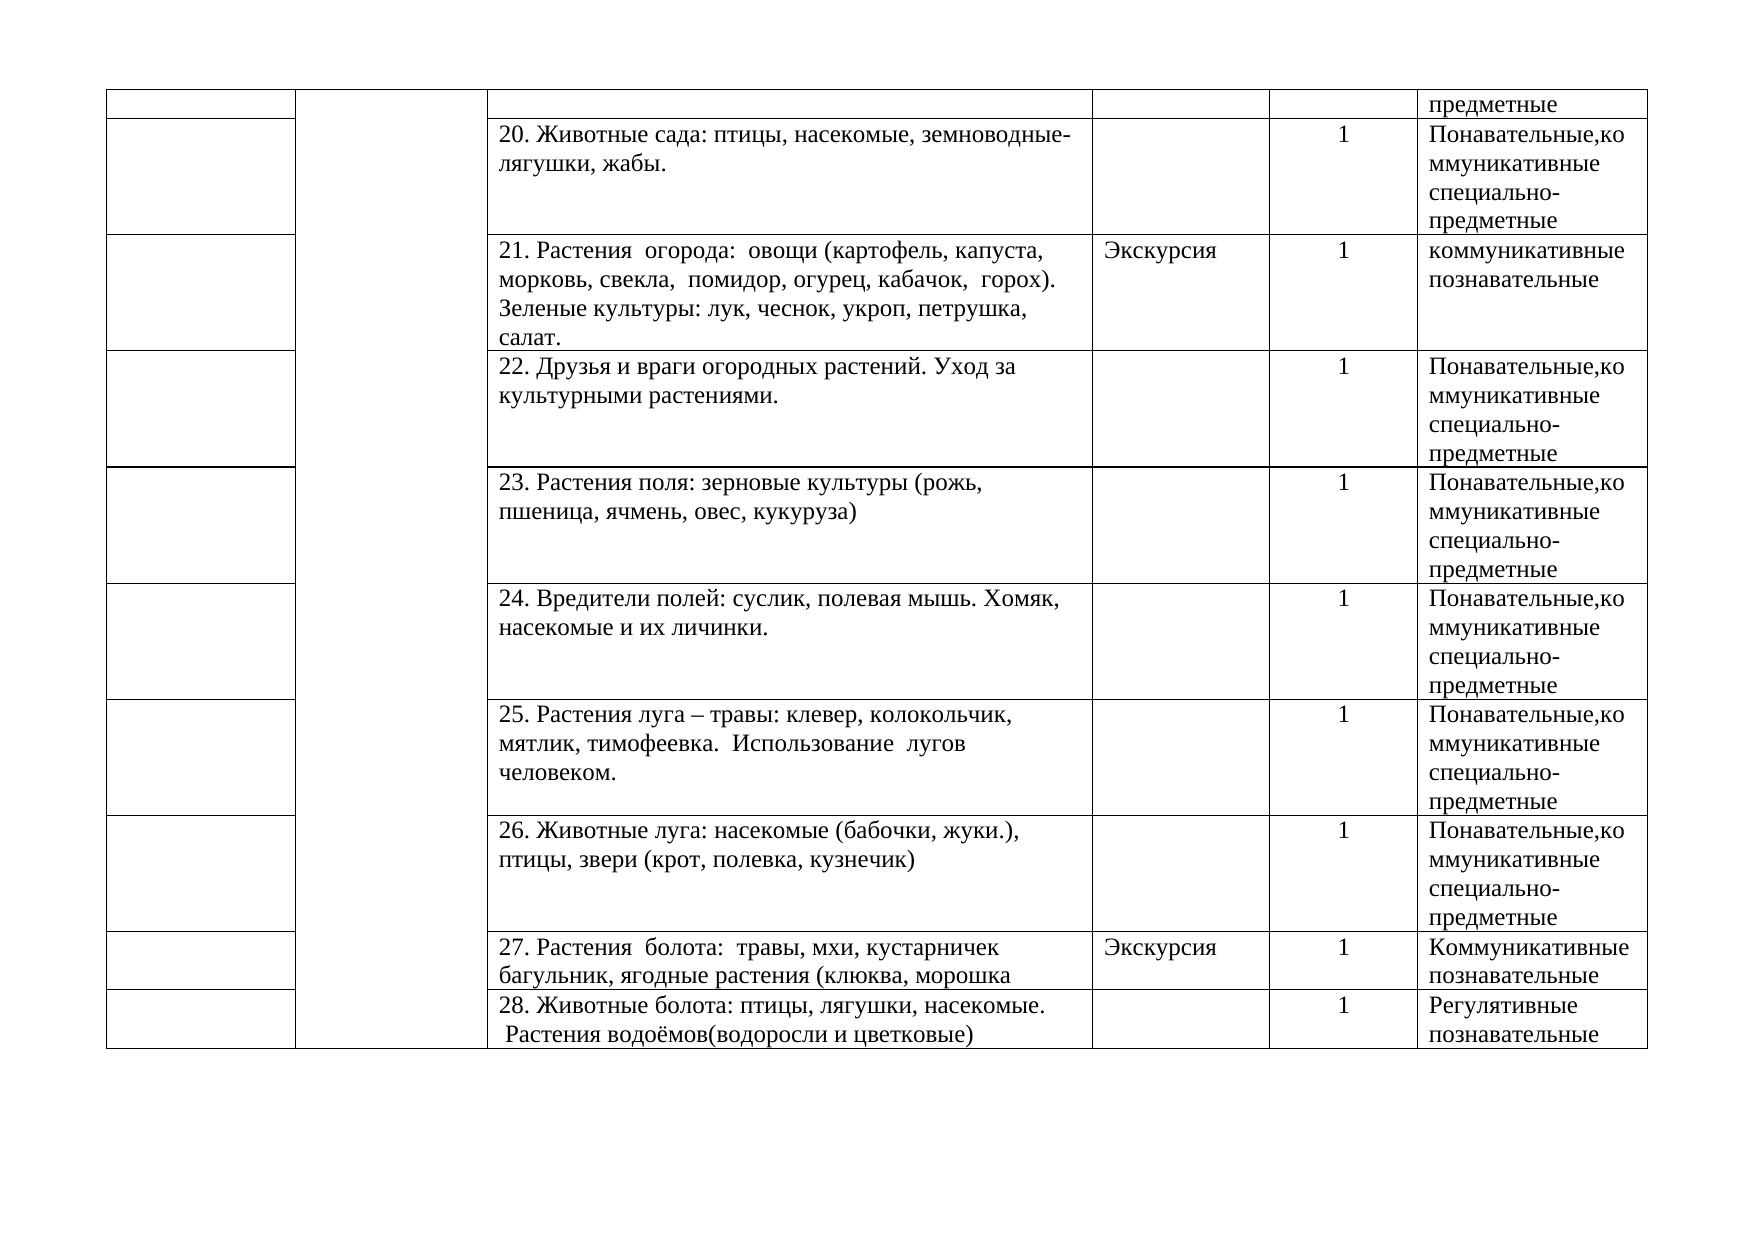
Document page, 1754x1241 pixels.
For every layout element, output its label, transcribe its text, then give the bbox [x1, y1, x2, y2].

table_cell 1 [1270, 932, 1417, 989]
table_cell [1093, 468, 1269, 582]
table_cell [107, 235, 295, 350]
table_cell [107, 90, 295, 118]
table_cell Понавательные,коммуникативные специально-предметные [1418, 468, 1647, 582]
table_cell 20. Животные сада: птицы, насекомые, земноводные-лягушки, жабы. [488, 119, 1092, 234]
table_cell 24. Вредители полей: суслик, полевая мышь. Хомяк, насекомые и их личинки. [488, 584, 1092, 698]
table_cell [488, 990, 1092, 1048]
table_cell [1093, 584, 1269, 698]
table_cell 1 [1270, 119, 1417, 234]
table_cell Понавательные,коммуникативные специально-предметные [1418, 816, 1647, 931]
table_cell 1 [1270, 90, 1417, 118]
table_cell [1093, 700, 1269, 814]
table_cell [488, 90, 1092, 118]
table_cell Экскурсия [1093, 932, 1269, 989]
table_cell 26. Животные луга: насекомые (бабочки, жуки.), птицы, звери (крот, полевка, кузнечик) [488, 816, 1092, 931]
table_cell 1 [1270, 700, 1417, 814]
table_cell [1093, 351, 1269, 466]
table_cell 23. Растения поля: зерновые культуры (рожь, пшеница, ячмень, овес, кукуруза) [488, 468, 1092, 582]
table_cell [1418, 119, 1647, 234]
table_cell [1093, 816, 1269, 931]
table_cell [107, 932, 295, 989]
table_cell [107, 700, 295, 814]
table_cell 27. Растения болота: травы, мхи, кустарничек багульник, ягодные растения (клюква, морошка [488, 932, 1092, 989]
table_cell [107, 816, 295, 931]
table_cell Понавательные,коммуникативные специально-предметные [1418, 700, 1647, 814]
table_cell [107, 990, 295, 1048]
table_cell [107, 584, 295, 698]
table_cell коммуникативные познавательные [1418, 235, 1647, 350]
table_cell 21. Растения огорода: овощи (картофель, капуста, морковь, свекла, помидор, огурец, кабачок, горох). Зеленые культуры: лук, чеснок, укроп, петрушка, салат. [488, 235, 1092, 350]
table_cell 25. Растения луга – травы: клевер, колокольчик, мятлик, тимофеевка. Использование лугов человеком. [488, 700, 1092, 814]
table_cell [107, 351, 295, 466]
table_cell 1 [1270, 816, 1417, 931]
table_cell [1093, 90, 1269, 118]
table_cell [1418, 990, 1647, 1048]
table_cell Понавательные,коммуникативные специально-предметные [1418, 351, 1647, 466]
table_cell 1 [1270, 235, 1417, 350]
table_cell [107, 119, 295, 234]
table_cell 1 [1270, 351, 1417, 466]
table_cell Экскурсия [1093, 235, 1269, 350]
table_cell Понавательные,коммуникативные специально-предметные [1418, 584, 1647, 698]
table_cell 22. Друзья и враги огородных растений. Уход за культурными растениями. [488, 351, 1092, 466]
table_cell Коммуникативные познавательные [1418, 932, 1647, 989]
table_cell 1 [1270, 990, 1417, 1048]
table_cell [1093, 119, 1269, 234]
table_cell 1 [1270, 584, 1417, 698]
table_cell 1 [1270, 468, 1417, 582]
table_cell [1418, 90, 1647, 118]
table_cell [107, 468, 295, 582]
table_cell [1093, 990, 1269, 1048]
